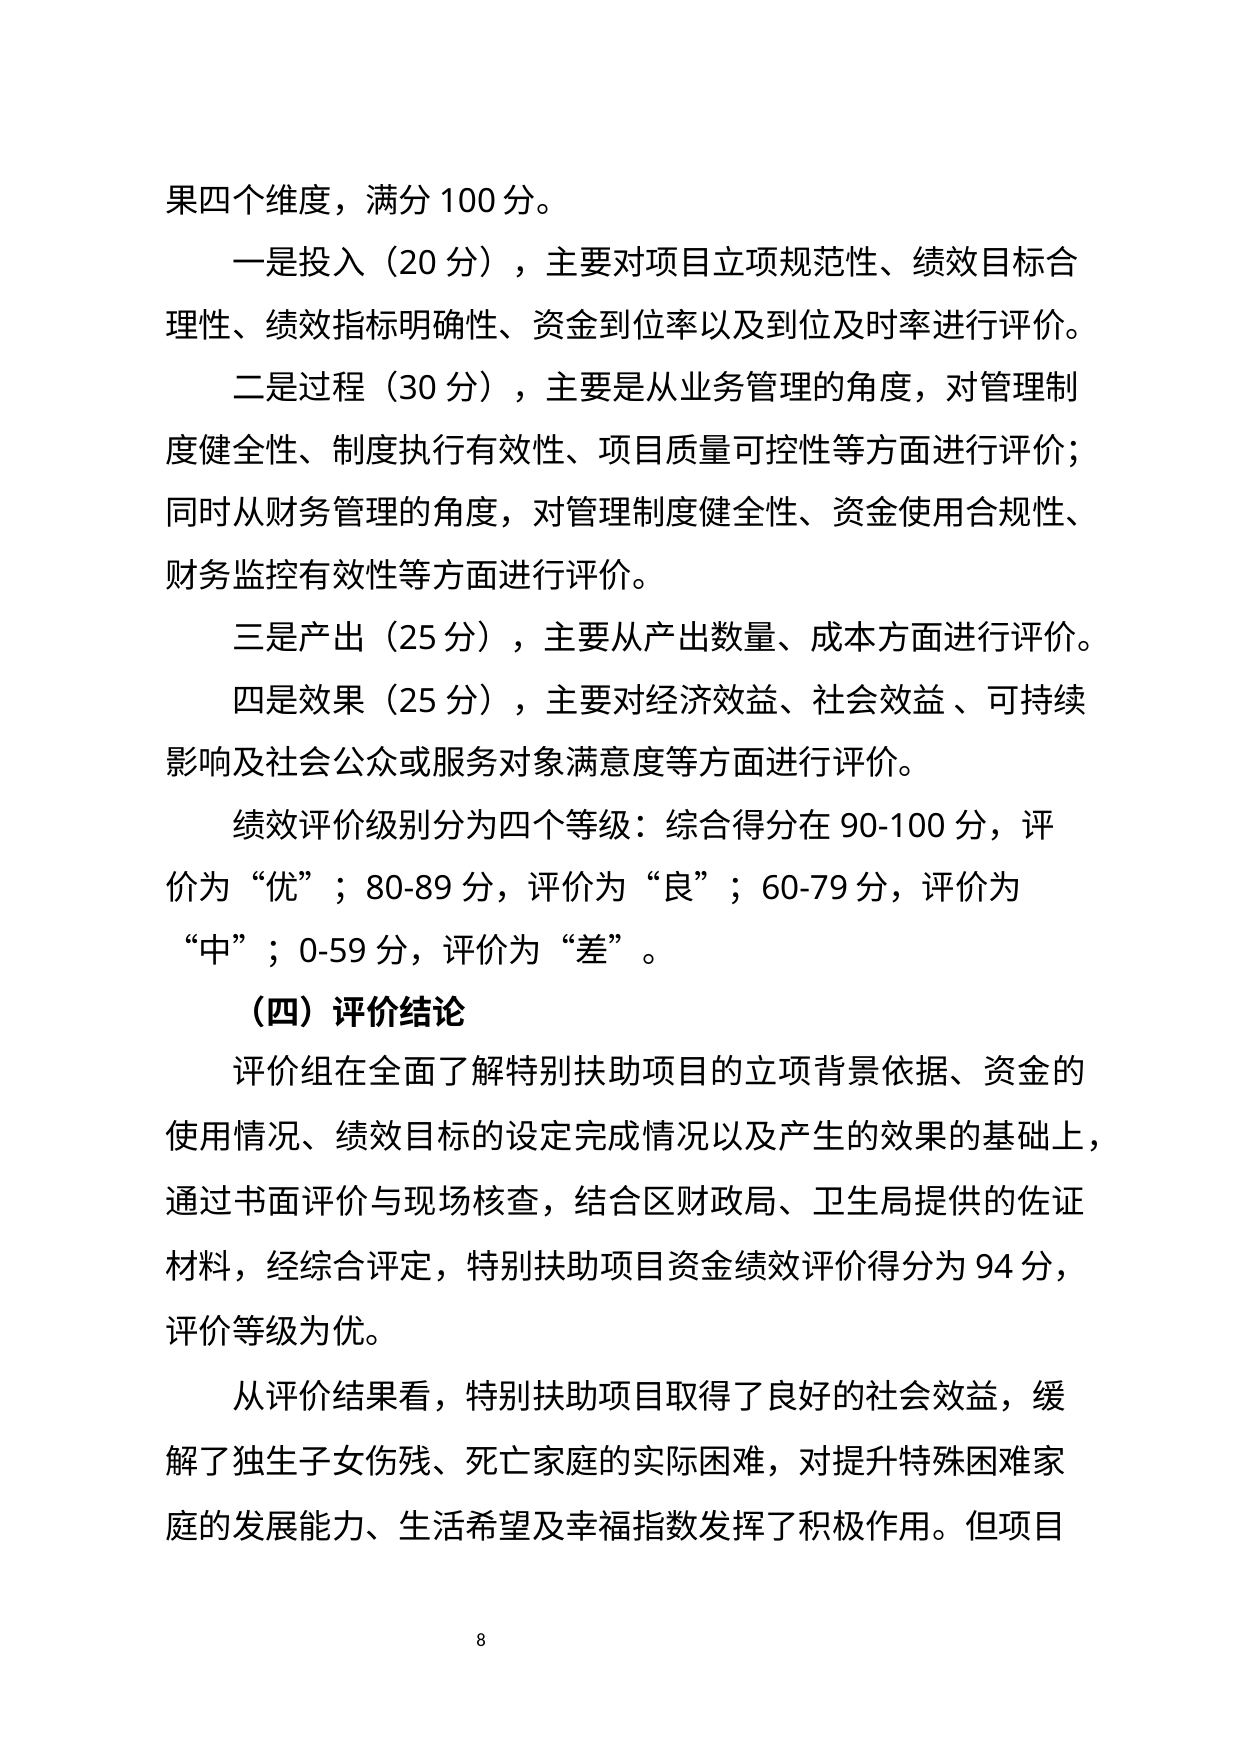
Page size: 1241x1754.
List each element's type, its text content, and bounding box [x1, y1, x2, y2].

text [165, 162, 1087, 224]
text 三是产出（25分），主要从产出数量、成本方面进行评价。 [165, 599, 1087, 662]
text 四是效果（25 分），主要对经济效益、社会效益 、可持续影响及社会公众或服务对象满意度等方面进行评价。 [165, 662, 1087, 787]
text 一是投入（20 分），主要对项目立项规范性、绩效目标合理性、绩效指标明确性、资金到位率以及到位及时率进行评价。 [165, 224, 1087, 349]
list 评价结论 [165, 974, 1087, 1037]
text 二是过程（30 分），主要是从业务管理的角度，对管理制度健全性、制度执行有效性、项目质量可控性等方面进行评价；同时从财务管理的角度，对管理制度健全性、资金使用合规性、财务监控有效性等方面进行评价。 [165, 349, 1087, 599]
text 评价组在全面了解特别扶助项目的立项背景依据、资金的使用情况、绩效目标的设定完成情况以及产生的效果的基础上，通过书面评价与现场核查，结合区财政局、卫生局提供的佐证材料，经综合评定，特别扶助项目资金绩效评价得分为94分，评价等级为优。 [165, 1037, 1087, 1362]
text 绩效评价级别分为四个等级：综合得分在 90-100 分，评价为“优”；80-89 分，评价为“良”；60-79分，评价为“中”；0-59 分，评价为“差”。 [165, 787, 1087, 974]
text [165, 1362, 1087, 1557]
